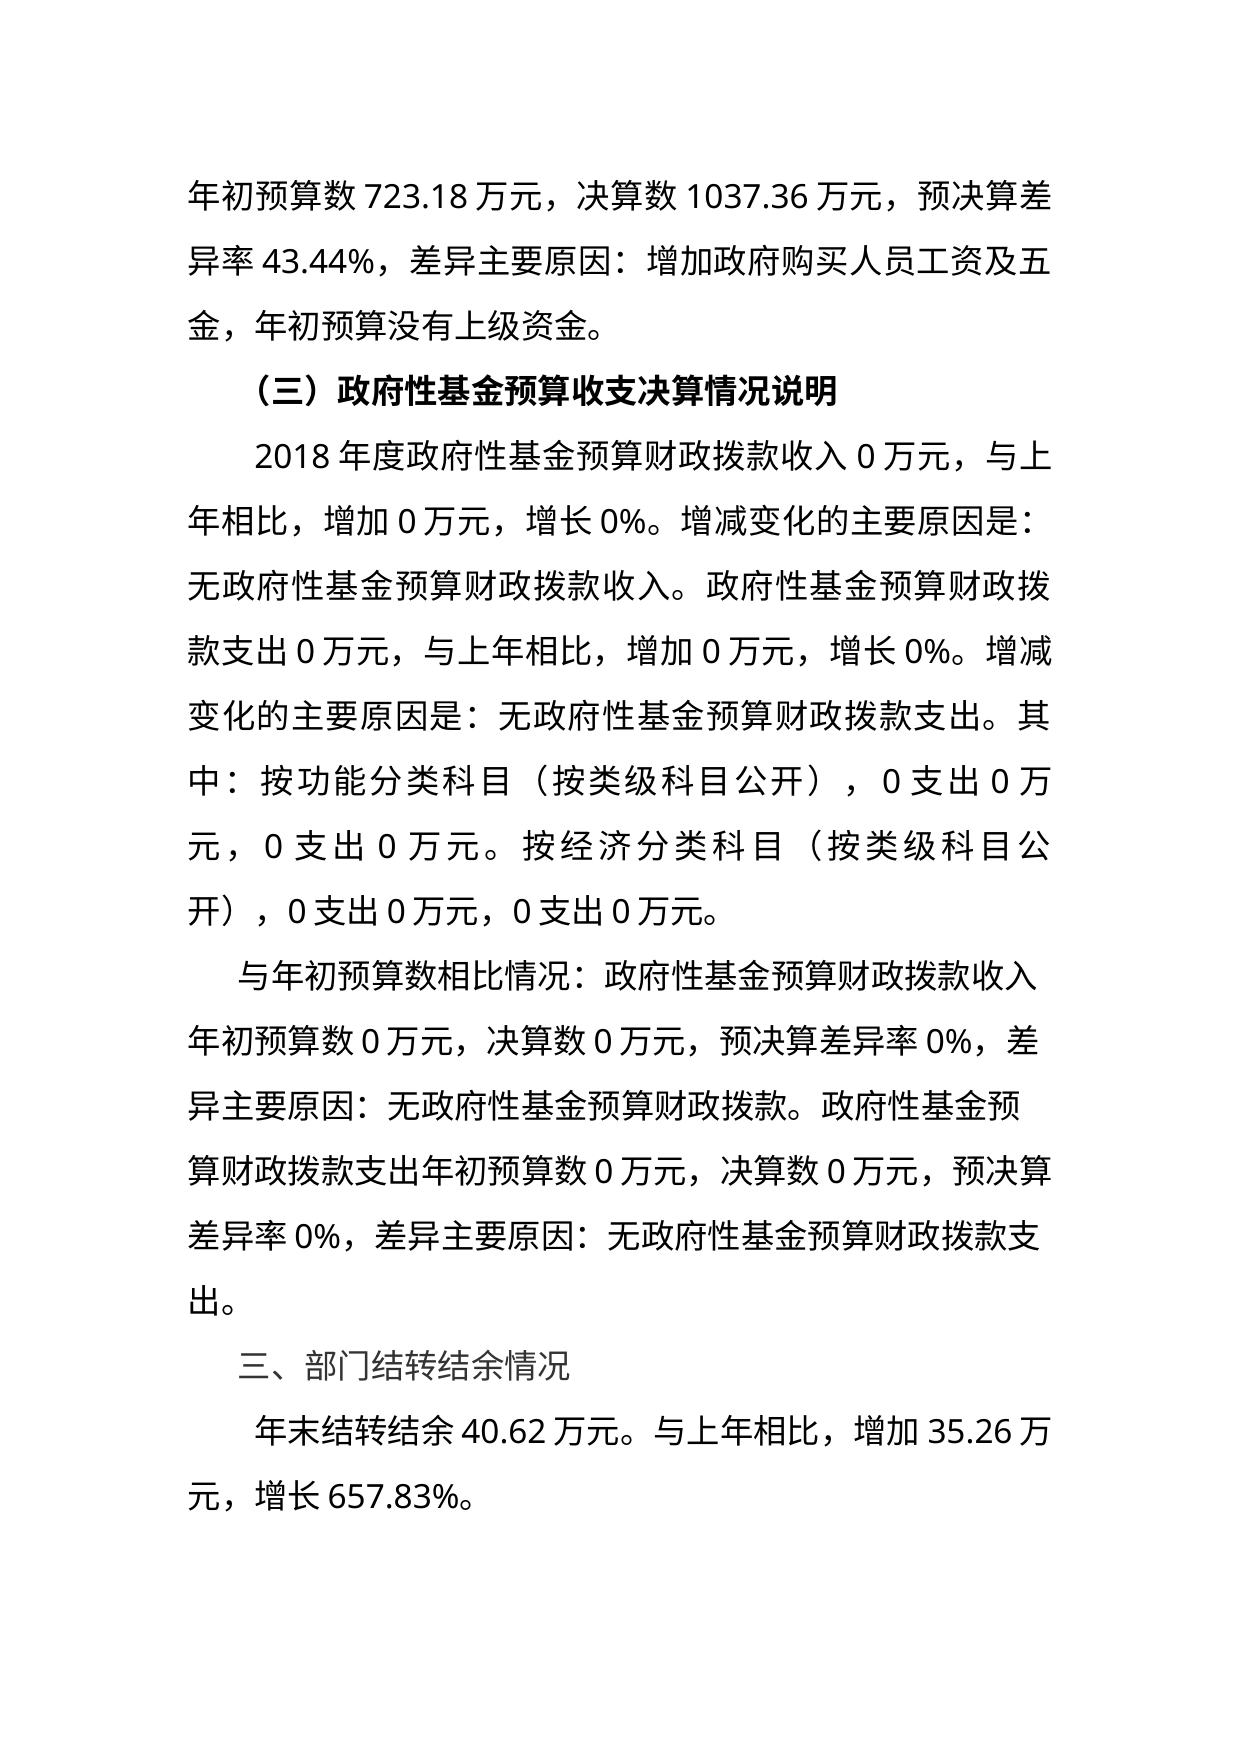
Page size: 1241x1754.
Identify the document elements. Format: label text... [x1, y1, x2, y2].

text 三、部门结转结余情况 [187, 1332, 1053, 1397]
text 年末结转结余40.62万元。与上年相比，增加35.26万元，增长657.83%。 [187, 1397, 1053, 1527]
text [187, 162, 1053, 357]
text （三）政府性基金预算收支决算情况说明 [187, 357, 1053, 422]
text 与年初预算数相比情况：政府性基金预算财政拨款收入年初预算数0万元，决算数0万元，预决算差异率0%，差异主要原因：无政府性基金预算财政拨款。政府性基金预算财政拨款支出年初预算数0万元，决算数0万元，预决算差异率0%，差异主要原因：无政府性基金预算财政拨款支出。 [187, 942, 1053, 1332]
text 2018年度政府性基金预算财政拨款收入0万元，与上年相比，增加0万元，增长0%。增减变化的主要原因是：无政府性基金预算财政拨款收入。政府性基金预算财政拨款支出0万元，与上年相比，增加0万元，增长0%。增减变化的主要原因是：无政府性基金预算财政拨款支出。其中：按功能分类科目（按类级科目公开），0支出0万元，0支出0万元。按经济分类科目（按类级科目公开），0支出0万元，0支出0万元。 [187, 422, 1053, 942]
